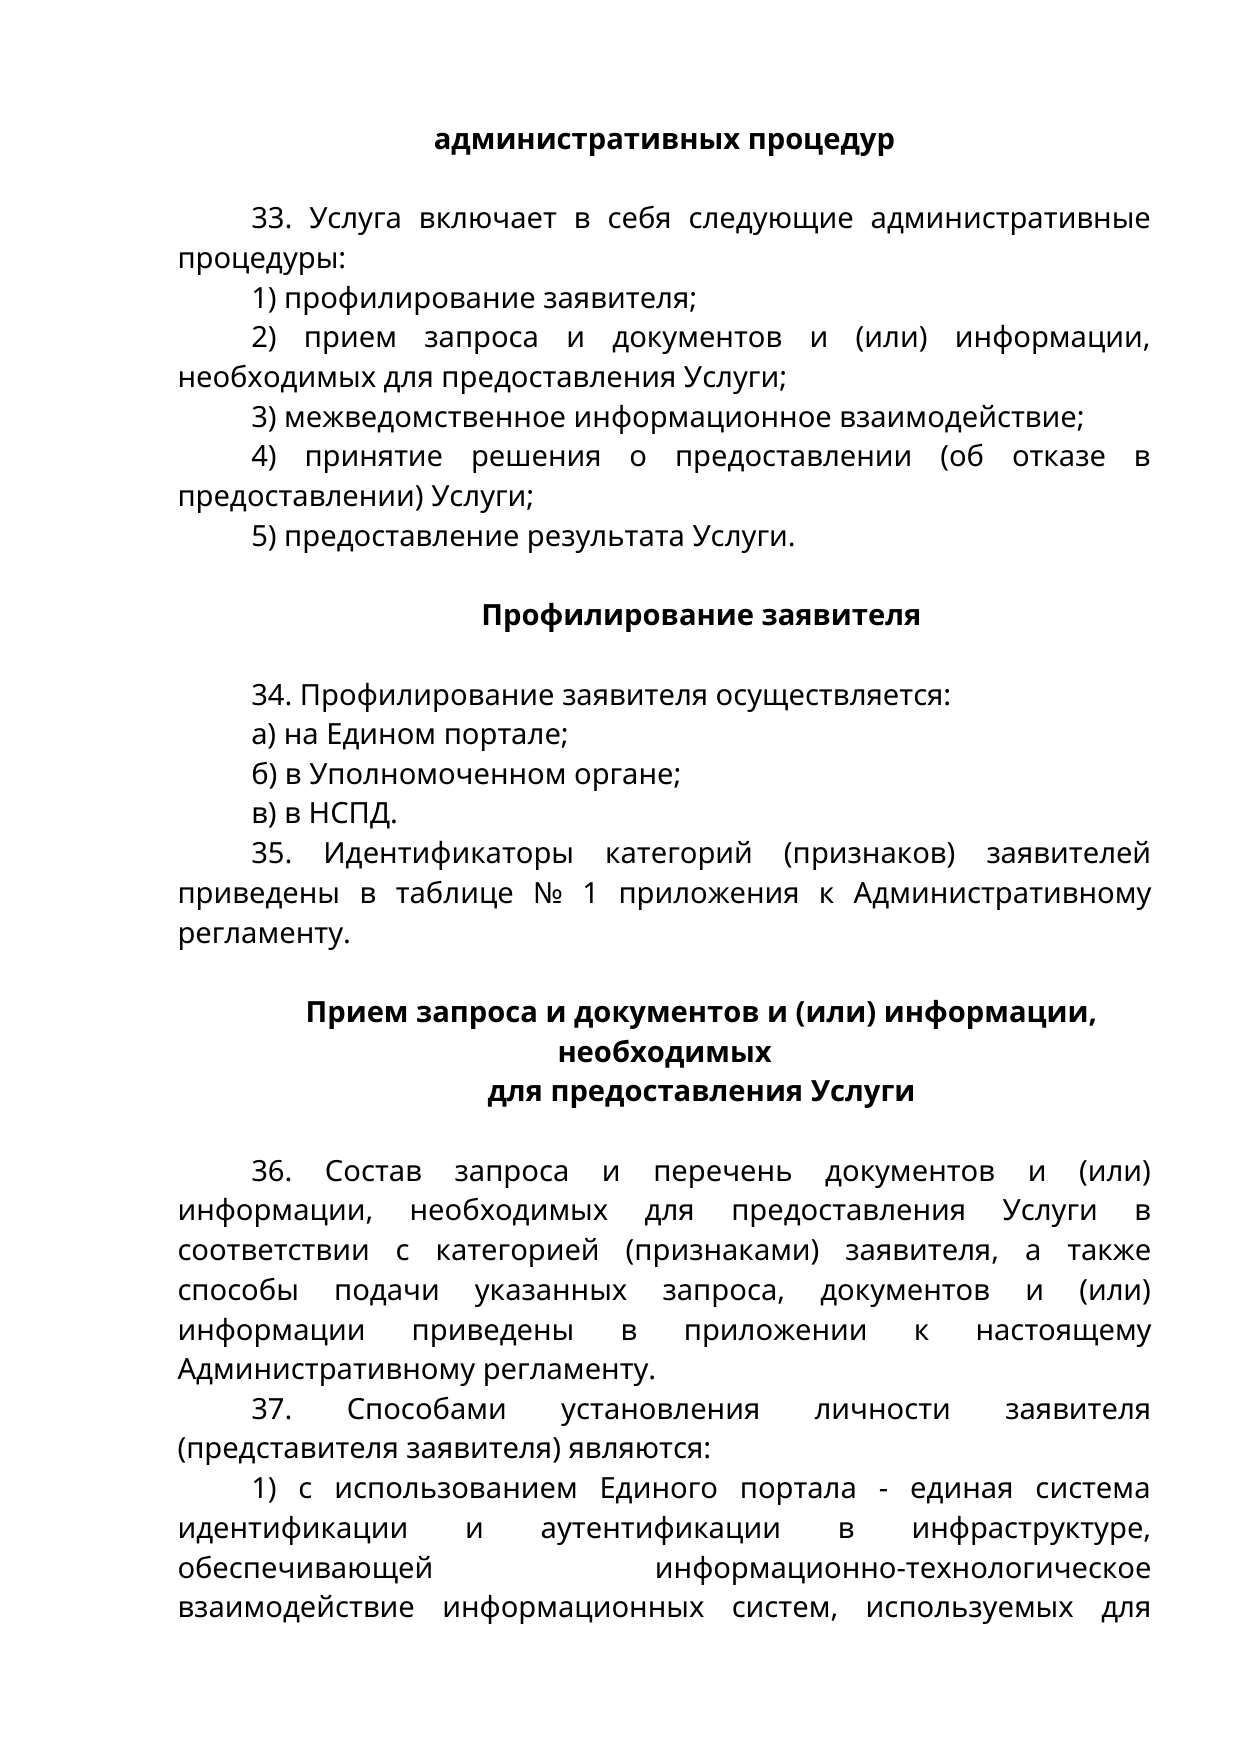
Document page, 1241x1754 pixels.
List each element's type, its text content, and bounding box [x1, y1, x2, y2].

text а) на Едином портале; [177, 713, 1152, 753]
text 4) принятие решения о предоставлении (об отказе в предоставлении) Услуги; [177, 436, 1152, 515]
text б) в Уполномоченном органе; [177, 753, 1152, 793]
text административных процедур [177, 118, 1152, 158]
text Прием запроса и документов и (или) информации, необходимых [177, 991, 1152, 1071]
text 2) прием запроса и документов и (или) информации, необходимых для предоставления Услуги; [177, 317, 1152, 396]
text 1) профилирование заявителя; [177, 277, 1152, 317]
text 3) межведомственное информационное взаимодействие; [177, 396, 1152, 436]
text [177, 1467, 1152, 1626]
text 37. Способами установления личности заявителя (представителя заявителя) являются: [177, 1388, 1152, 1467]
text 35. Идентификаторы категорий (признаков) заявителей приведены в таблице № 1 приложения к Административному регламенту. [177, 832, 1152, 952]
text в) в НСПД. [177, 793, 1152, 832]
text Профилирование заявителя [177, 594, 1152, 634]
text 33. Услуга включает в себя следующие административные процедуры: [177, 197, 1152, 277]
text 34. Профилирование заявителя осуществляется: [177, 674, 1152, 713]
text для предоставления Услуги [177, 1071, 1152, 1110]
text 36. Состав запроса и перечень документов и (или) информации, необходимых для предоставления Услуги в соответствии с категорией (признаками) заявителя, а также способы подачи указанных запроса, документов и (или) информации приведены в приложении к настоящему Административному регламенту. [177, 1150, 1152, 1388]
text 5) предоставление результата Услуги. [177, 515, 1152, 555]
